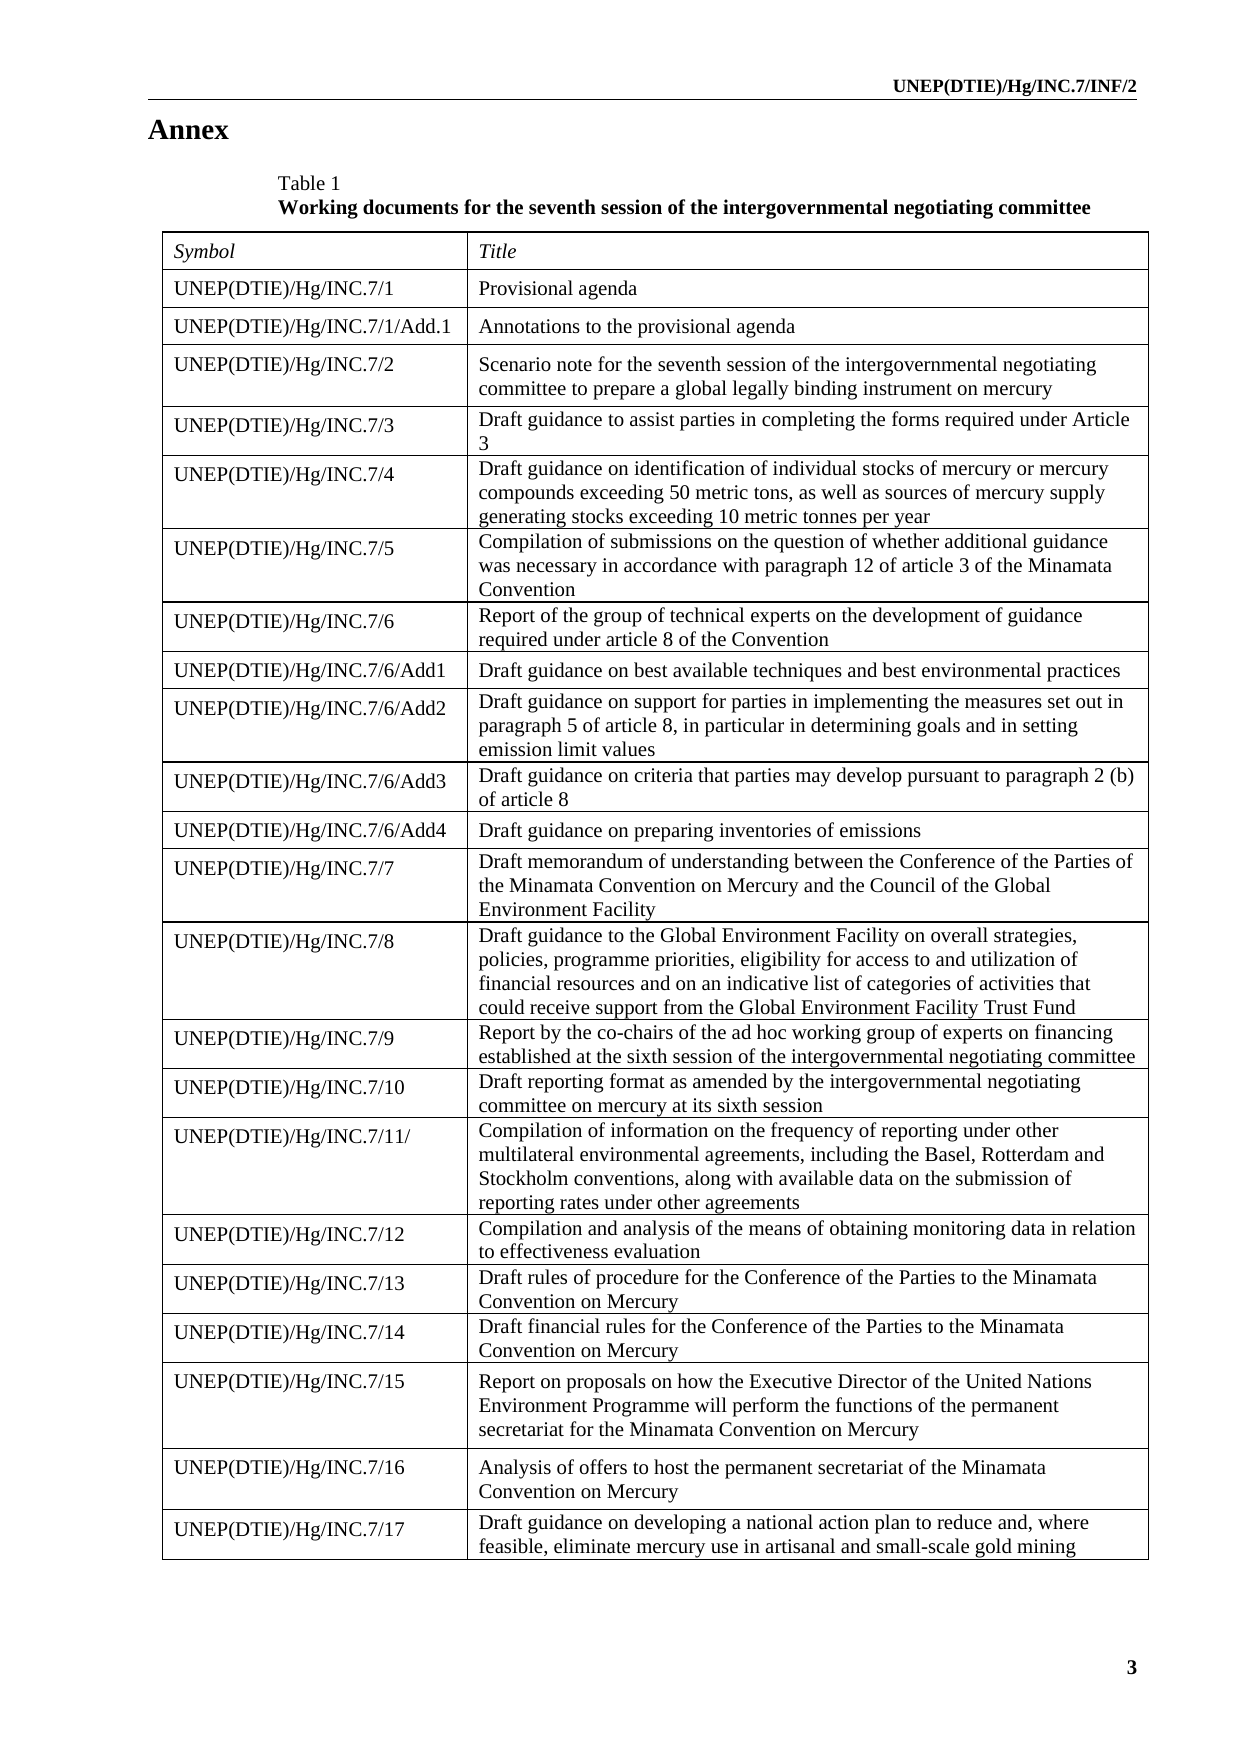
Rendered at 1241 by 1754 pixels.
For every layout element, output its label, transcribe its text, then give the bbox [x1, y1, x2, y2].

table_cell UNEP(DTIE)/Hg/INC.7/5 [163, 529, 467, 601]
table_cell Draft guidance on criteria that parties may develop pursuant to paragraph 2 (b) of article 8 [468, 763, 1148, 811]
table_cell Draft guidance to the Global Environment Facility on overall strategies, policies, programme priorities, eligibility for access to and utilization of financial resources and on an indicative list of categories of activities that could receive support from the Global Environment Facility Trust Fund [468, 923, 1148, 1019]
text Annex [148, 112, 1137, 146]
table_cell UNEP(DTIE)/Hg/INC.7/8 [163, 923, 467, 1019]
table_cell Compilation and analysis of the means of obtaining monitoring data in relation to effectiveness evaluation [468, 1215, 1148, 1263]
table_cell Draft reporting format as amended by the intergovernmental negotiating committee on mercury at its sixth session [468, 1069, 1148, 1117]
table_header Symbol [163, 233, 467, 269]
table_cell UNEP(DTIE)/Hg/INC.7/1/Add.1 [163, 308, 467, 344]
table_cell Draft guidance on developing a national action plan to reduce and, where feasible, eliminate mercury use in artisanal and small-scale gold mining [468, 1510, 1148, 1558]
table_cell UNEP(DTIE)/Hg/INC.7/17 [163, 1510, 467, 1558]
table_cell Compilation of information on the frequency of reporting under other multilateral environmental agreements, including the Basel, Rotterdam and Stockholm conventions, along with available data on the submission of reporting rates under other agreements [468, 1118, 1148, 1214]
table_cell Draft guidance on identification of individual stocks of mercury or mercury compounds exceeding 50 metric tons, as well as sources of mercury supply generating stocks exceeding 10 metric tonnes per year [468, 456, 1148, 528]
table_cell Report of the group of technical experts on the development of guidance required under article 8 of the Convention [468, 603, 1148, 651]
table_cell UNEP(DTIE)/Hg/INC.7/4 [163, 456, 467, 528]
table_cell Analysis of offers to host the permanent secretariat of the Minamata Convention on Mercury [468, 1449, 1148, 1509]
table_cell UNEP(DTIE)/Hg/INC.7/12 [163, 1215, 467, 1263]
table_cell UNEP(DTIE)/Hg/INC.7/6/Add2 [163, 689, 467, 761]
table_cell Annotations to the provisional agenda [468, 308, 1148, 344]
table_cell UNEP(DTIE)/Hg/INC.7/10 [163, 1069, 467, 1117]
table_cell Scenario note for the seventh session of the intergovernmental negotiating committee to prepare a global legally binding instrument on mercury [468, 345, 1148, 406]
table_cell UNEP(DTIE)/Hg/INC.7/11/ [163, 1118, 467, 1214]
table_cell Draft memorandum of understanding between the Conference of the Parties of the Minamata Convention on Mercury and the Council of the Global Environment Facility [468, 849, 1148, 921]
table_cell UNEP(DTIE)/Hg/INC.7/16 [163, 1449, 467, 1509]
table_cell UNEP(DTIE)/Hg/INC.7/6/Add3 [163, 763, 467, 811]
table_cell Draft guidance to assist parties in completing the forms required under Article 3 [468, 407, 1148, 455]
table_cell UNEP(DTIE)/Hg/INC.7/2 [163, 345, 467, 406]
table_cell UNEP(DTIE)/Hg/INC.7/1 [163, 270, 467, 307]
table_cell UNEP(DTIE)/Hg/INC.7/6 [163, 603, 467, 651]
table_cell UNEP(DTIE)/Hg/INC.7/9 [163, 1020, 467, 1068]
title Table 1 Working documents for the seventh session of the intergovernmental negotiating committee [278, 171, 1137, 219]
table_cell Report by the co-chairs of the ad hoc working group of experts on financing established at the sixth session of the intergovernmental negotiating committee [468, 1020, 1148, 1068]
table_cell UNEP(DTIE)/Hg/INC.7/13 [163, 1265, 467, 1313]
table_cell UNEP(DTIE)/Hg/INC.7/15 [163, 1363, 467, 1448]
table_cell Report on proposals on how the Executive Director of the United Nations Environment Programme will perform the functions of the permanent secretariat for the Minamata Convention on Mercury [468, 1363, 1148, 1448]
table_cell UNEP(DTIE)/Hg/INC.7/14 [163, 1314, 467, 1362]
table_cell Draft guidance on support for parties in implementing the measures set out in paragraph 5 of article 8, in particular in determining goals and in setting emission limit values [468, 689, 1148, 761]
table_cell UNEP(DTIE)/Hg/INC.7/6/Add1 [163, 652, 467, 688]
table_cell Draft guidance on best available techniques and best environmental practices [468, 652, 1148, 688]
table_cell Draft rules of procedure for the Conference of the Parties to the Minamata Convention on Mercury [468, 1265, 1148, 1313]
table_cell Compilation of submissions on the question of whether additional guidance was necessary in accordance with paragraph 12 of article 3 of the Minamata Convention [468, 529, 1148, 601]
table_cell UNEP(DTIE)/Hg/INC.7/6/Add4 [163, 812, 467, 848]
table_cell Provisional agenda [468, 270, 1148, 307]
table_header Title [468, 233, 1148, 269]
table_cell Draft guidance on preparing inventories of emissions [468, 812, 1148, 848]
table_cell Draft financial rules for the Conference of the Parties to the Minamata Convention on Mercury [468, 1314, 1148, 1362]
table_cell UNEP(DTIE)/Hg/INC.7/7 [163, 849, 467, 921]
table_cell UNEP(DTIE)/Hg/INC.7/3 [163, 407, 467, 455]
